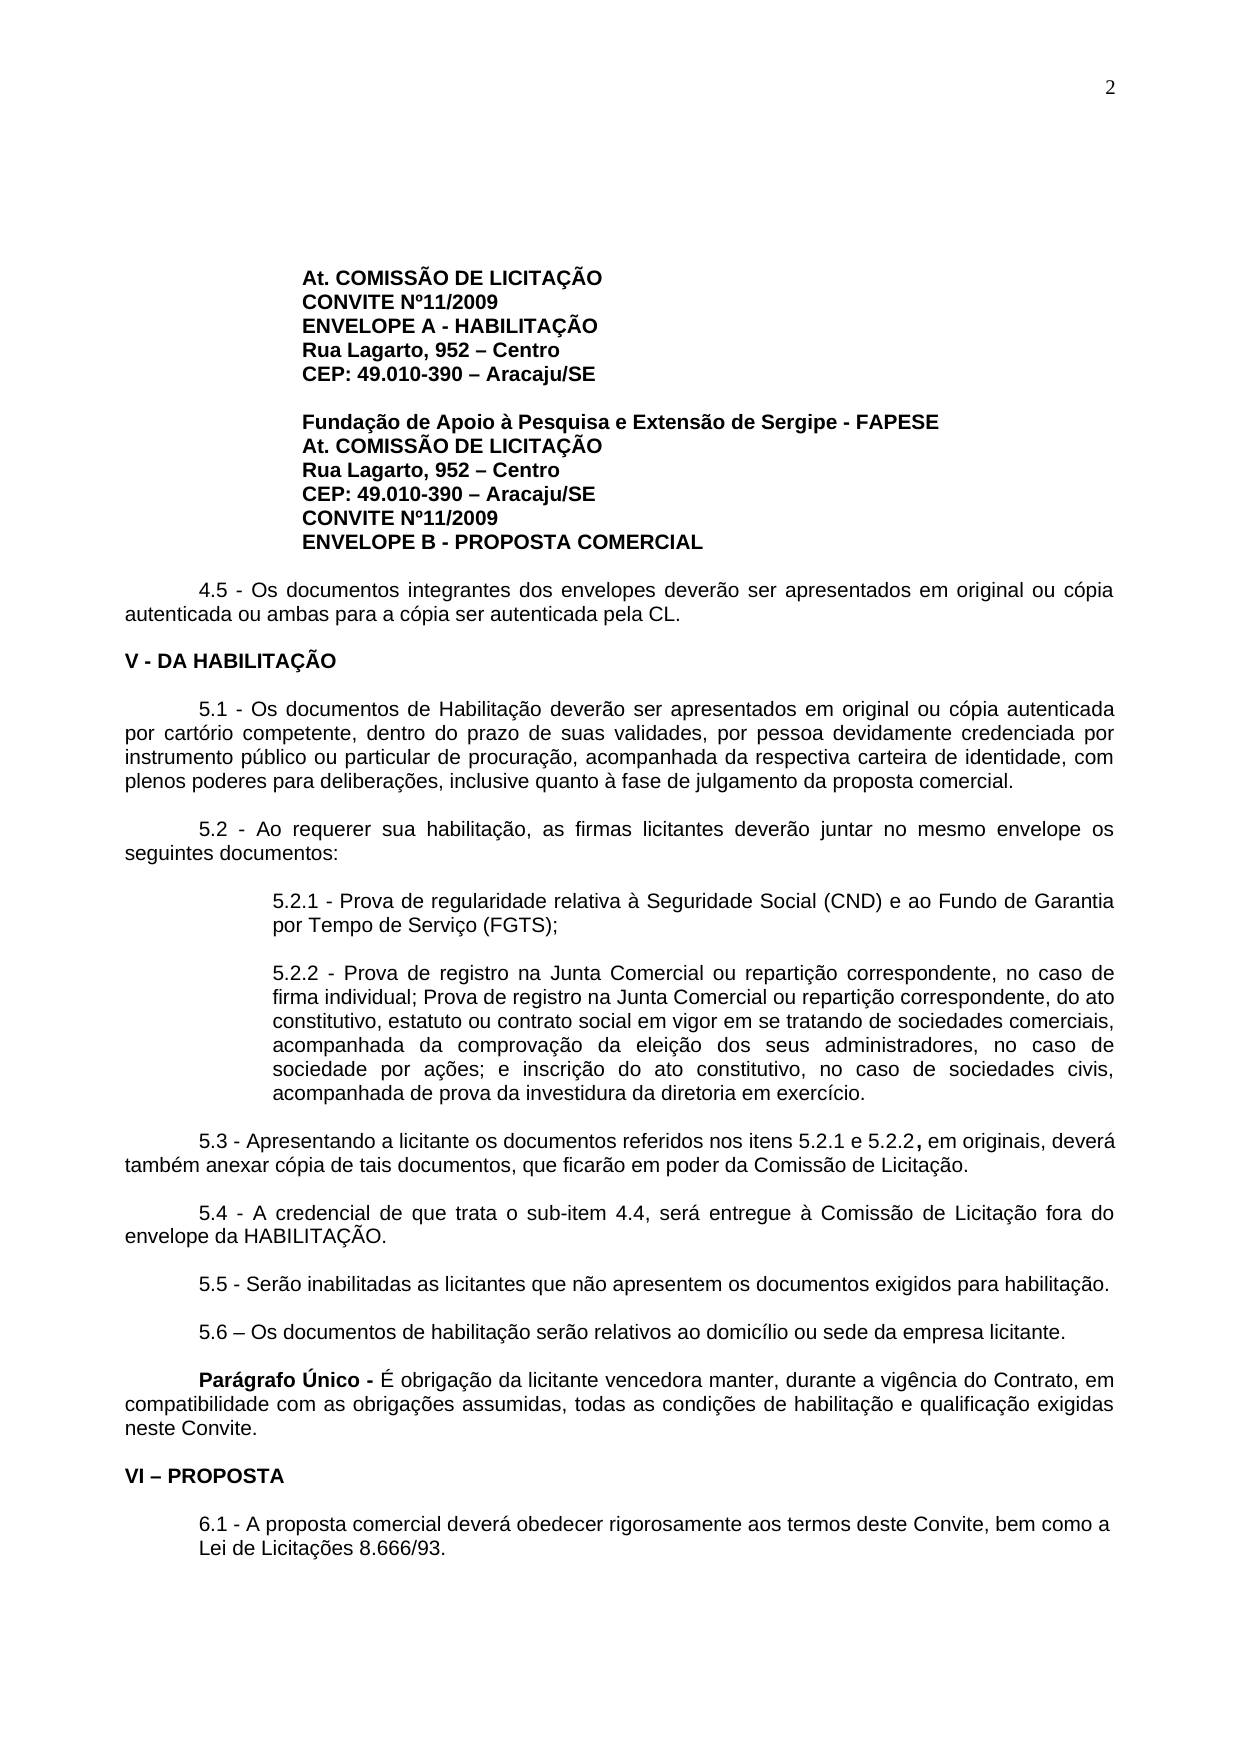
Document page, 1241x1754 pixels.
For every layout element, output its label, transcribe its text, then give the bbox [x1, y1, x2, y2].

text Lei de Licitações 8.666/93. [124, 1536, 1116, 1560]
text 5.2.1 - Prova de regularidade relativa à Seguridade Social (CND) e ao Fundo de Garantia por Tempo de Serviço (FGTS); [272, 889, 1116, 937]
text ENVELOPE B - PROPOSTA COMERCIAL [124, 529, 1116, 553]
text CONVITE Nº11/2009 [124, 506, 1116, 529]
text 5.4 - A credencial de que trata o sub-item 4.4, será entregue à Comissão de Licitação fora do envelope da HABILITAÇÃO. [124, 1200, 1116, 1248]
text 6.1 - A proposta comercial deverá obedecer rigorosamente aos termos deste Convite, bem como a [124, 1512, 1116, 1536]
text VI – PROPOSTA [124, 1464, 1116, 1488]
text At. COMISSÃO DE LICITAÇÃO [124, 266, 1116, 290]
text 5.3 - Apresentando a licitante os documentos referidos nos itens 5.2.1 e 5.2.2, em originais, deverá também anexar cópia de tais documentos, que ficarão em poder da Comissão de Licitação. [124, 1128, 1116, 1176]
text 4.5 - Os documentos integrantes dos envelopes deverão ser apresentados em original ou cópia autenticada ou ambas para a cópia ser autenticada pela CL. [124, 577, 1116, 625]
text CEP: 49.010-390 – Aracaju/SE [124, 362, 1116, 386]
text CEP: 49.010-390 – Aracaju/SE [124, 482, 1116, 506]
text ENVELOPE A - HABILITAÇÃO [302, 314, 1116, 338]
text At. COMISSÃO DE LICITAÇÃO [124, 434, 1116, 458]
text Rua Lagarto, 952 – Centro [124, 458, 1116, 482]
text V - DA HABILITAÇÃO [124, 649, 1116, 673]
text CONVITE Nº11/2009 [302, 290, 1116, 314]
text 5.6 – Os documentos de habilitação serão relativos ao domicílio ou sede da empresa licitante. [124, 1320, 1116, 1344]
text 5.1 - Os documentos de Habilitação deverão ser apresentados em original ou cópia autenticada por cartório competente, dentro do prazo de suas validades, por pessoa devidamente credenciada por instrumento público ou particular de procuração, acompanhada da respectiva carteira de identidade, com plenos poderes para deliberações, inclusive quanto à fase de julgamento da proposta comercial. [124, 697, 1116, 793]
text 5.2 - Ao requerer sua habilitação, as firmas licitantes deverão juntar no mesmo envelope os seguintes documentos: [124, 817, 1116, 865]
text 5.5 - Serão inabilitadas as licitantes que não apresentem os documentos exigidos para habilitação. [124, 1272, 1116, 1296]
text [124, 410, 1116, 434]
text Rua Lagarto, 952 – Centro [124, 338, 1116, 362]
text Parágrafo Único - É obrigação da licitante vencedora manter, durante a vigência do Contrato, em compatibilidade com as obrigações assumidas, todas as condições de habilitação e qualificação exigidas neste Convite. [124, 1368, 1116, 1440]
text 5.2.2 - Prova de registro na Junta Comercial ou repartição correspondente, no caso de firma individual; Prova de registro na Junta Comercial ou repartição correspondente, do ato constitutivo, estatuto ou contrato social em vigor em se tratando de sociedades comerciais, acompanhada da comprovação da eleição dos seus administradores, no caso de sociedade por ações; e inscrição do ato constitutivo, no caso de sociedades civis, acompanhada de prova da investidura da diretoria em exercício. [272, 961, 1116, 1104]
